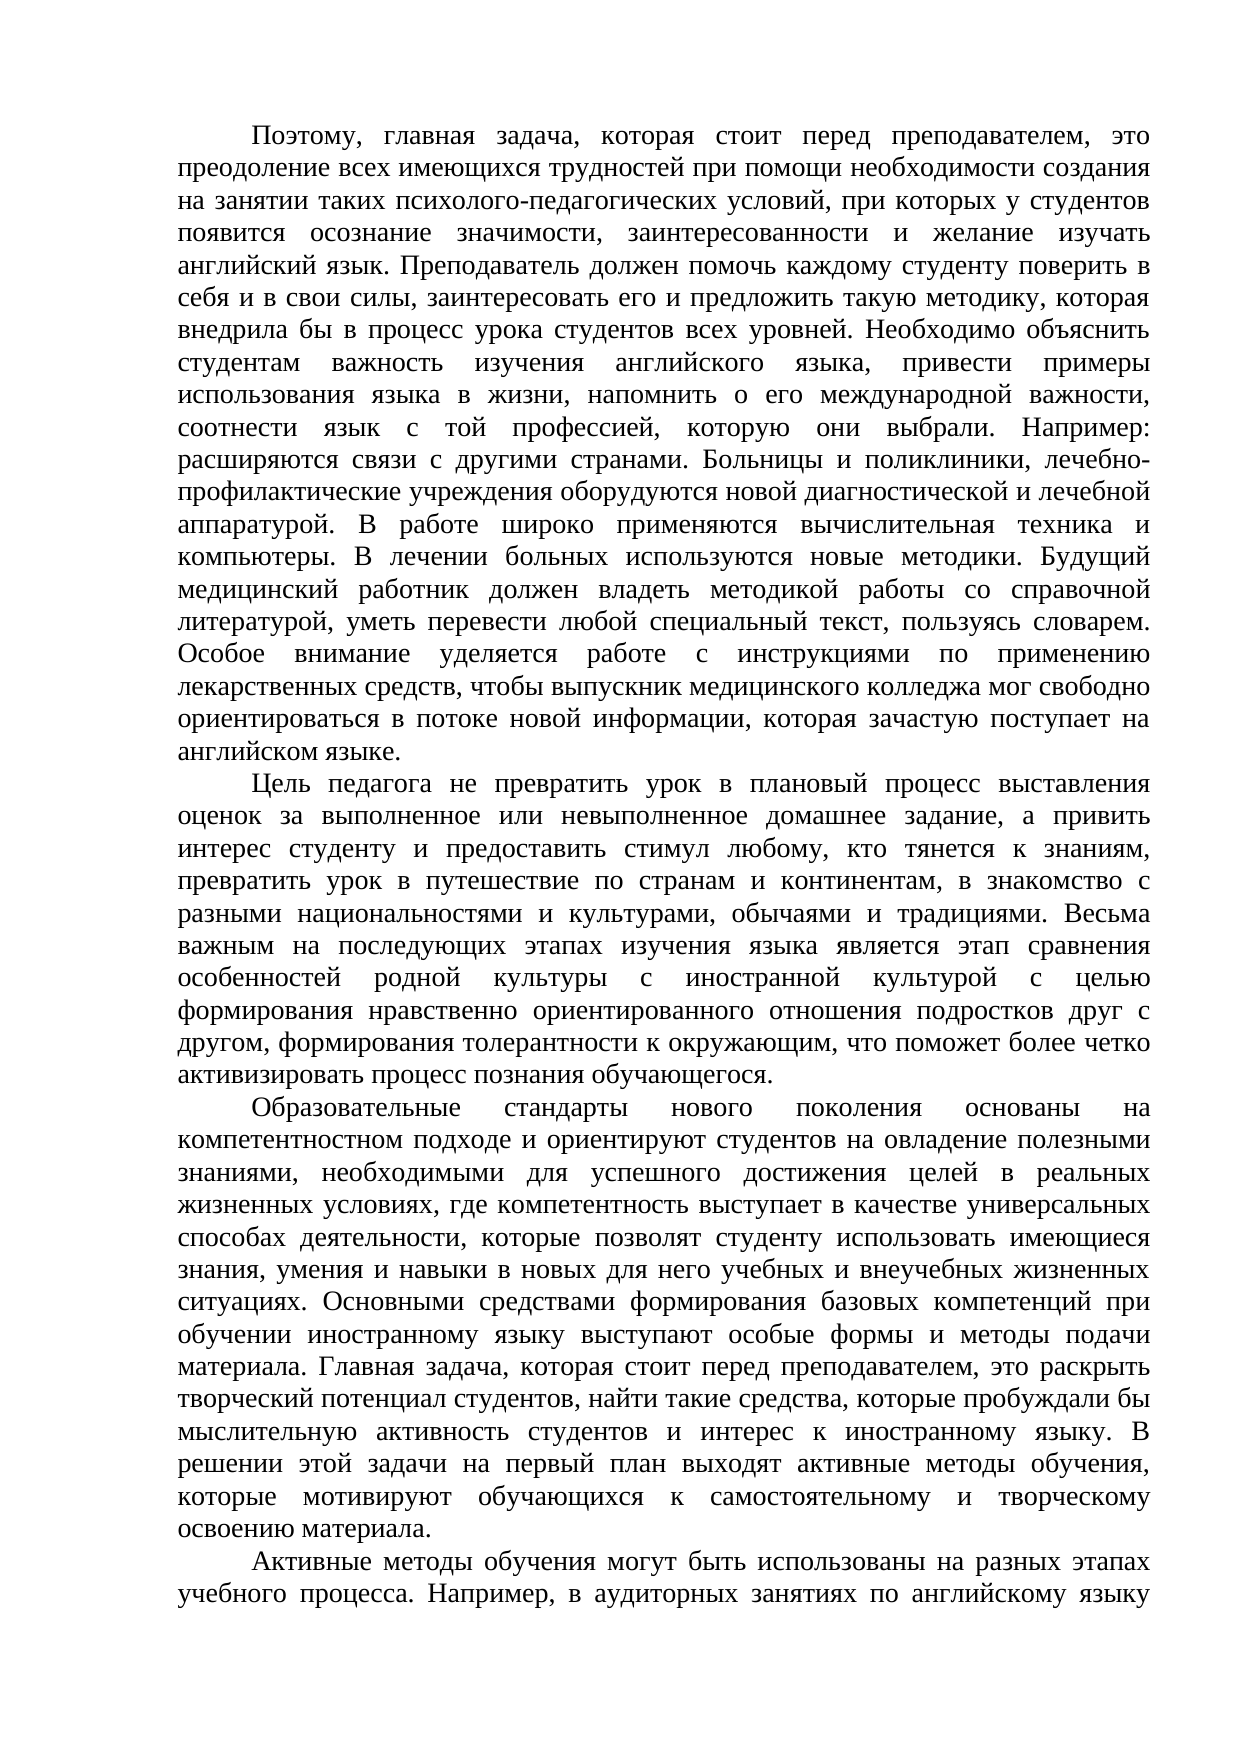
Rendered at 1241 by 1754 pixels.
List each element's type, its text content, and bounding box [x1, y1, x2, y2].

text Цель педагога не превратить урок в плановый процесс выставления оценок за выполненное или невыполненное домашнее задание, а привить интерес студенту и предоставить стимул любому, кто тянется к знаниям, превратить урок в путешествие по странам и континентам, в знакомство с разными национальностями и культурами, обычаями и традициями. Весьма важным на последующих этапах изучения языка является этап сравнения особенностей родной культуры с иностранной культурой с целью формирования нравственно ориентированного отношения подростков друг с другом, формирования толерантности к окружающим, что поможет более четко активизировать процесс познания обучающегося. [177, 766, 1152, 1090]
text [177, 1543, 1152, 1608]
text Образовательные стандарты нового поколения основаны на компетентностном подходе и ориентируют студентов на овладение полезными знаниями, необходимыми для успешного достижения целей в реальных жизненных условиях, где компетентность выступает в качестве универсальных способах деятельности, которые позволят студенту использовать имеющиеся знания, умения и навыки в новых для него учебных и внеучебных жизненных ситуациях. Основными средствами формирования базовых компетенций при обучении иностранному языку выступают особые формы и методы подачи материала. Главная задача, которая стоит перед преподавателем, это раскрыть творческий потенциал студентов, найти такие средства, которые пробуждали бы мыслительную активность студентов и интерес к иностранному языку. В решении этой задачи на первый план выходят активные методы обучения, которые мотивируют обучающихся к самостоятельному и творческому освоению материала. [177, 1090, 1152, 1543]
text Поэтому, главная задача, которая стоит перед преподавателем, это преодоление всех имеющихся трудностей при помощи необходимости создания на занятии таких психолого-педагогических условий, при которых у студентов появится осознание значимости, заинтересованности и желание изучать английский язык. Преподаватель должен помочь каждому студенту поверить в себя и в свои силы, заинтересовать его и предложить такую методику, которая внедрила бы в процесс урока студентов всех уровней. Необходимо объяснить студентам важность изучения английского языка, привести примеры использования языка в жизни, напомнить о его международной важности, соотнести язык с той профессией, которую они выбрали. Например: расширяются связи с другими странами. Больницы и поликлиники, лечебно-профилактические учреждения оборудуются новой диагностической и лечебной аппаратурой. В работе широко применяются вычислительная техника и компьютеры. В лечении больных используются новые методики. Будущий медицинский работник должен владеть методикой работы со справочной литературой, уметь перевести любой специальный текст, пользуясь словарем. Особое внимание уделяется работе с инструкциями по применению лекарственных средств, чтобы выпускник медицинского колледжа мог свободно ориентироваться в потоке новой информации, которая зачастую поступает на английском языке. [177, 118, 1152, 766]
